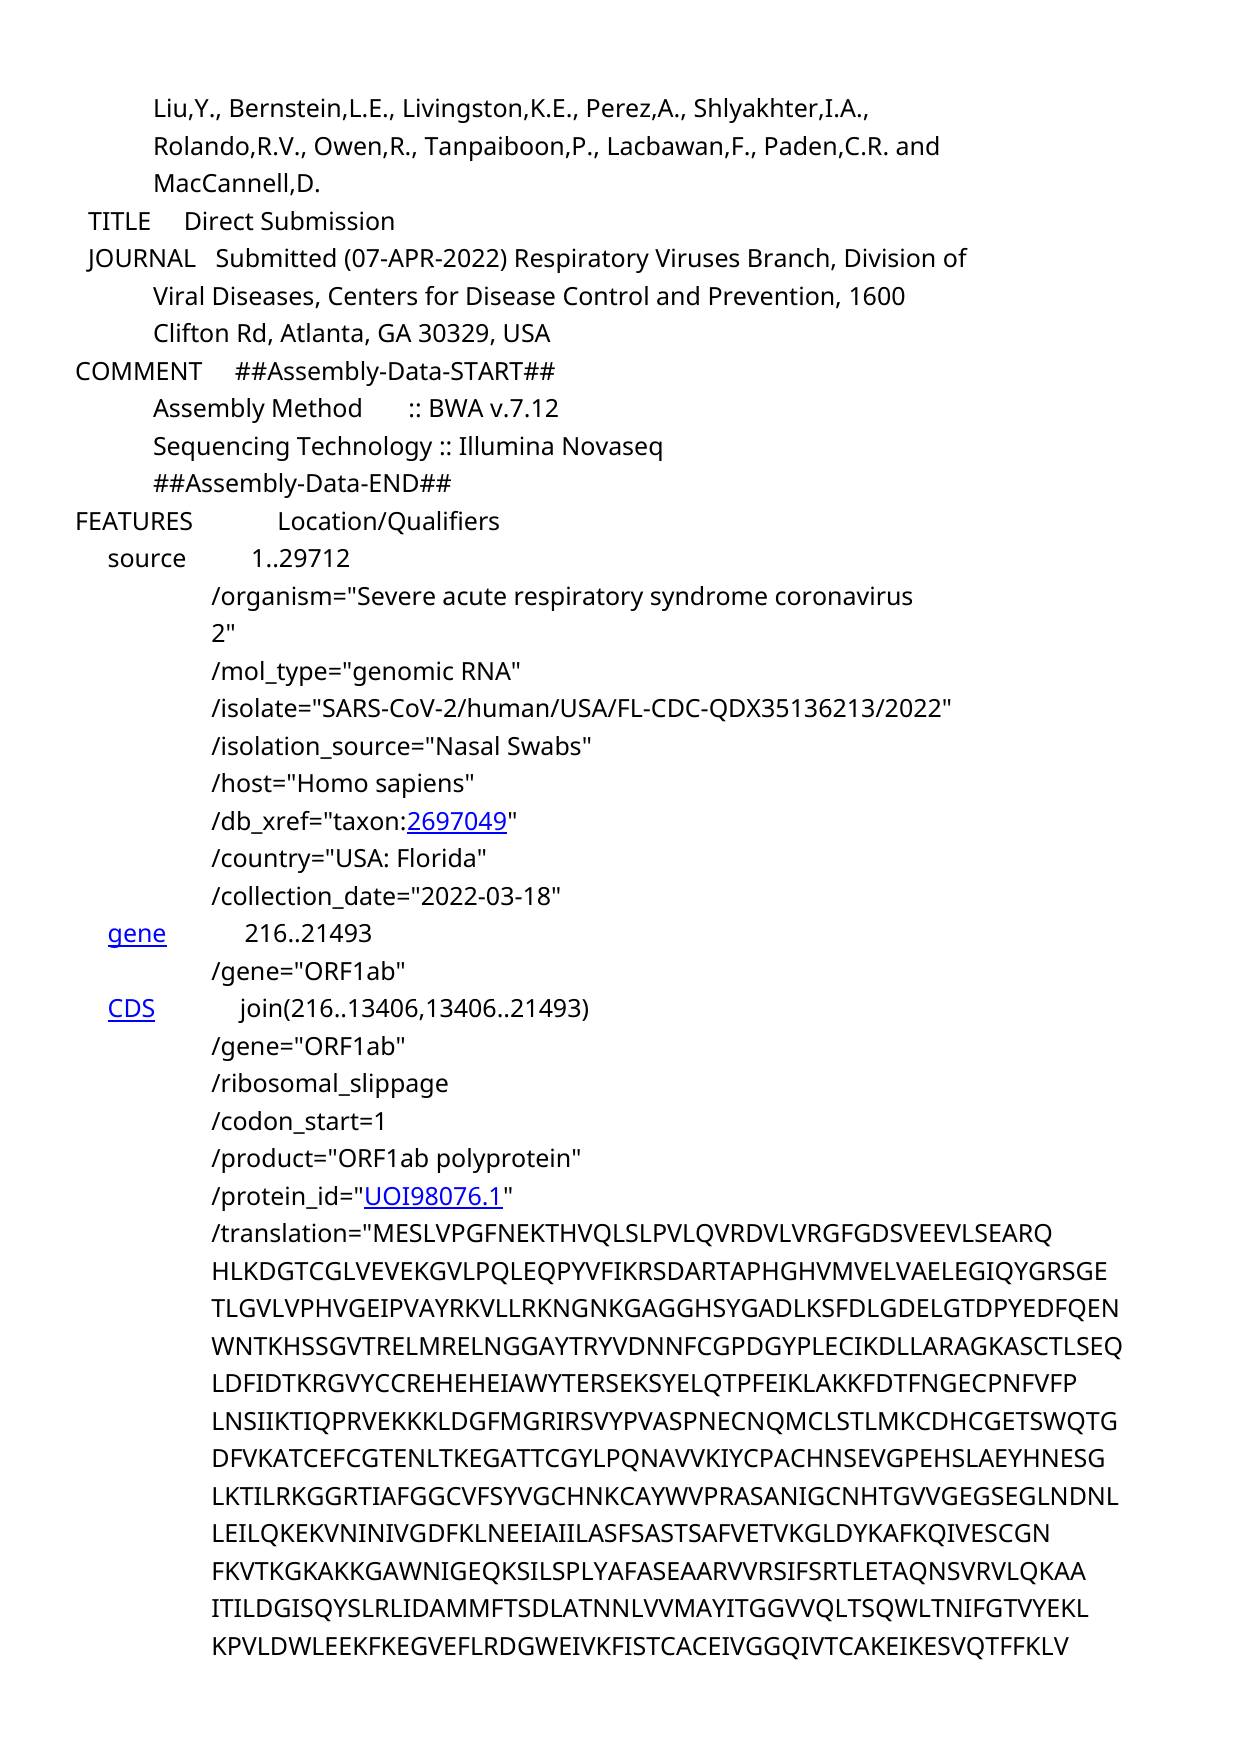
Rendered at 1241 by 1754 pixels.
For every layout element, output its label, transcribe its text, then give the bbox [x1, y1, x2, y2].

text CDS join(216..13406,13406..21493) [75, 989, 1165, 1027]
text /ribosomal_slippage [75, 1064, 1165, 1102]
text Clifton Rd, Atlanta, GA 30329, USA [75, 314, 1165, 352]
text COMMENT ##Assembly-Data-START## [75, 352, 1165, 389]
text LEILQKEKVNINIVGDFKLNEEIAIILASFSASTSAFVETVKGLDYKAFKQIVESCGN [75, 1514, 1165, 1552]
text FKVTKGKAKKGAWNIGEQKSILSPLYAFASEAARVVRSIFSRTLETAQNSVRVLQKAA [75, 1552, 1165, 1589]
text /organism="Severe acute respiratory syndrome coronavirus [75, 577, 1165, 614]
text gene 216..21493 [75, 914, 1165, 952]
text /gene="ORF1ab" [75, 1027, 1165, 1064]
text /gene="ORF1ab" [75, 952, 1165, 989]
text ITILDGISQYSLRLIDAMMFTSDLATNNLVVMAYITGGVVQLTSQWLTNIFGTVYEKL [75, 1589, 1165, 1627]
text Viral Diseases, Centers for Disease Control and Prevention, 1600 [75, 277, 1165, 314]
text FEATURES Location/Qualifiers [75, 502, 1165, 539]
text TITLE Direct Submission [75, 202, 1165, 239]
text /product="ORF1ab polyprotein" [75, 1139, 1165, 1177]
text MacCannell,D. [75, 164, 1165, 202]
text /isolation_source="Nasal Swabs" [75, 727, 1165, 764]
text Assembly Method :: BWA v.7.12 [75, 389, 1165, 427]
text Sequencing Technology :: Illumina Novaseq [75, 427, 1165, 464]
text /country="USA: Florida" [75, 839, 1165, 877]
text TLGVLVPHVGEIPVAYRKVLLRKNGNKGAGGHSYGADLKSFDLGDELGTDPYEDFQEN [75, 1289, 1165, 1327]
text JOURNAL Submitted (07-APR-2022) Respiratory Viruses Branch, Division of [75, 239, 1165, 277]
text /collection_date="2022-03-18" [75, 877, 1165, 914]
text /mol_type="genomic RNA" [75, 652, 1165, 689]
text KPVLDWLEEKFKEGVEFLRDGWEIVKFISTCACEIVGGQIVTCAKEIKESVQTFFKLV [75, 1627, 1165, 1664]
text /db_xref="taxon:2697049" [75, 802, 1165, 839]
text /codon_start=1 [75, 1102, 1165, 1139]
text source 1..29712 [75, 539, 1165, 577]
text Liu,Y., Bernstein,L.E., Livingston,K.E., Perez,A., Shlyakhter,I.A., [75, 89, 1165, 127]
text LDFIDTKRGVYCCREHEHEIAWYTERSEKSYELQTPFEIKLAKKFDTFNGECPNFVFP [75, 1364, 1165, 1402]
text DFVKATCEFCGTENLTKEGATTCGYLPQNAVVKIYCPACHNSEVGPEHSLAEYHNESG [75, 1439, 1165, 1477]
text /translation="MESLVPGFNEKTHVQLSLPVLQVRDVLVRGFGDSVEEVLSEARQ [75, 1214, 1165, 1252]
text /protein_id="UOI98076.1" [75, 1177, 1165, 1214]
text /isolate="SARS-CoV-2/human/USA/FL-CDC-QDX35136213/2022" [75, 689, 1165, 727]
text ##Assembly-Data-END## [75, 464, 1165, 502]
text WNTKHSSGVTRELMRELNGGAYTRYVDNNFCGPDGYPLECIKDLLARAGKASCTLSEQ [75, 1327, 1165, 1364]
text /host="Homo sapiens" [75, 764, 1165, 802]
text 2" [75, 614, 1165, 652]
text Rolando,R.V., Owen,R., Tanpaiboon,P., Lacbawan,F., Paden,C.R. and [75, 127, 1165, 164]
text HLKDGTCGLVEVEKGVLPQLEQPYVFIKRSDARTAPHGHVMVELVAELEGIQYGRSGE [75, 1252, 1165, 1289]
text LKTILRKGGRTIAFGGCVFSYVGCHNKCAYWVPRASANIGCNHTGVVGEGSEGLNDNL [75, 1477, 1165, 1514]
text LNSIIKTIQPRVEKKKLDGFMGRIRSVYPVASPNECNQMCLSTLMKCDHCGETSWQTG [75, 1402, 1165, 1439]
